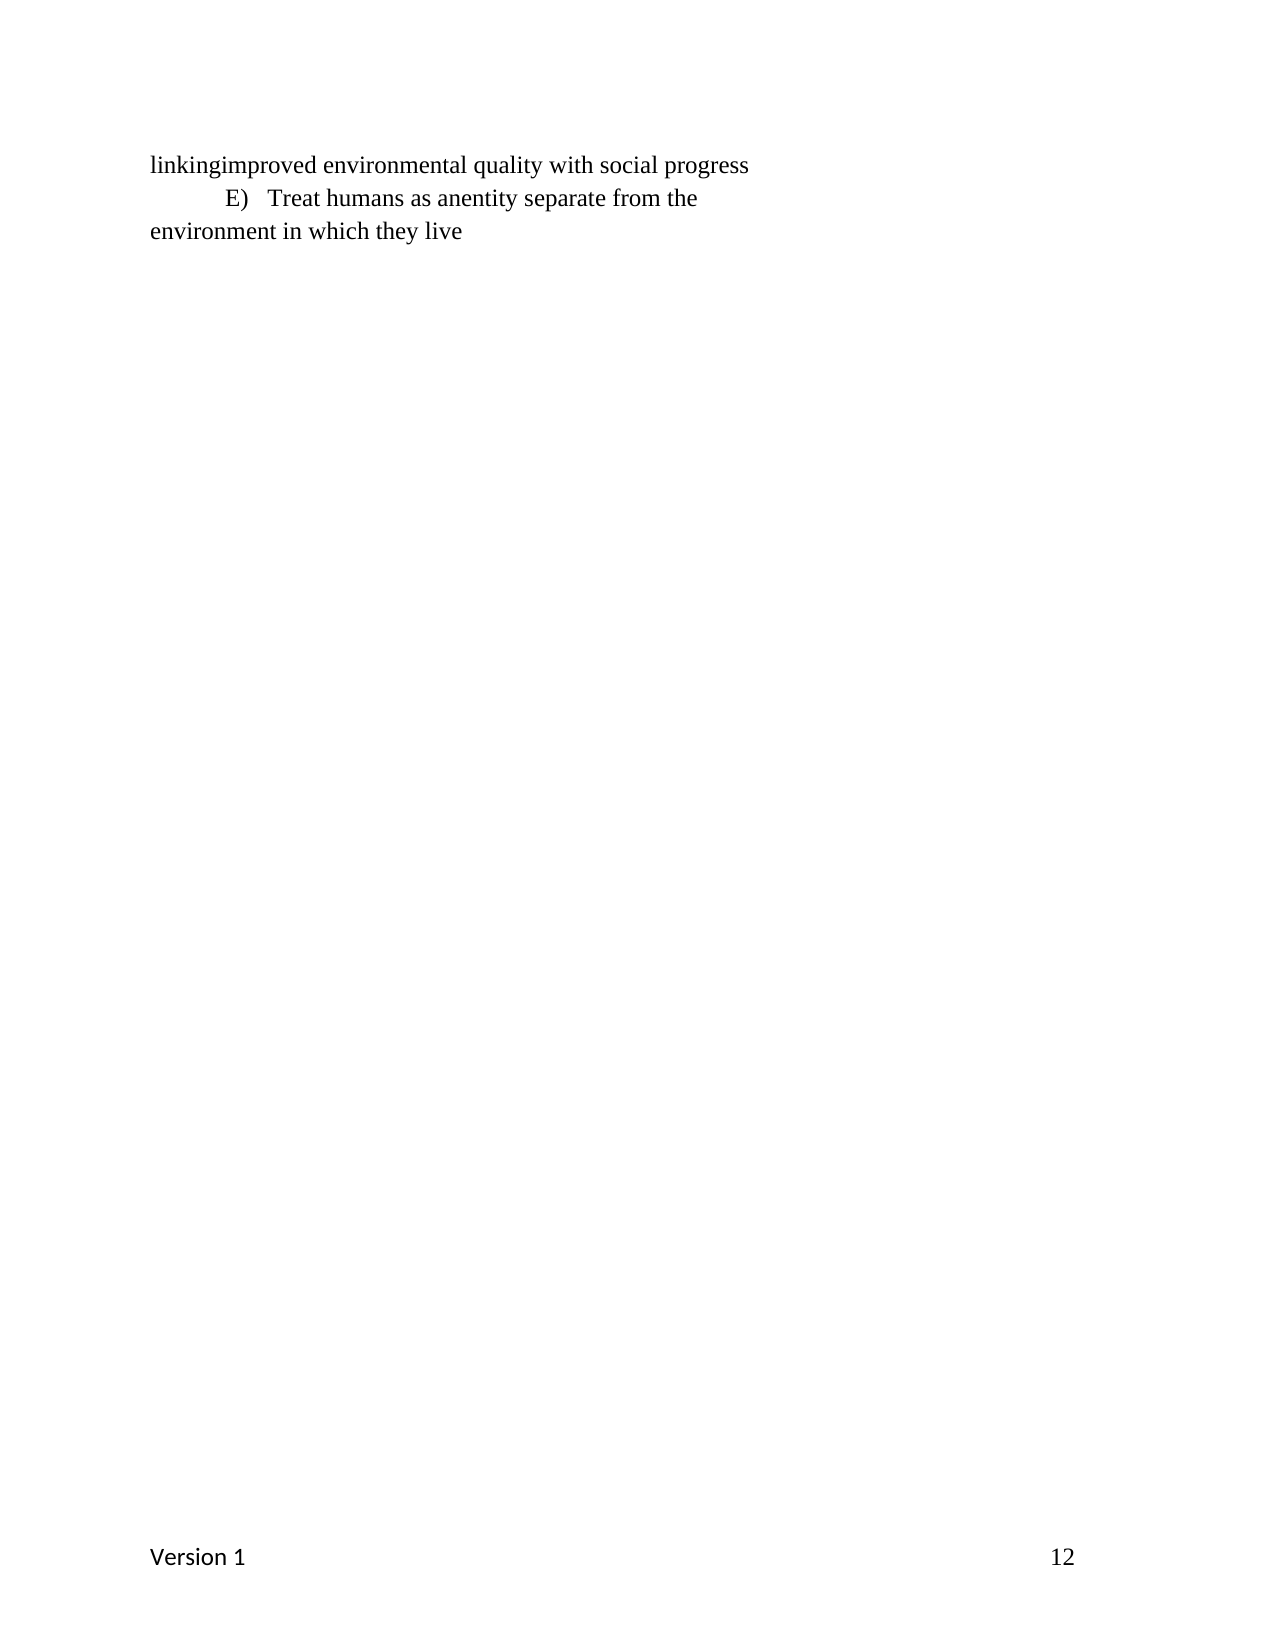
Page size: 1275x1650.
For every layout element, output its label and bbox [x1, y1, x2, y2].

text [150, 150, 775, 278]
